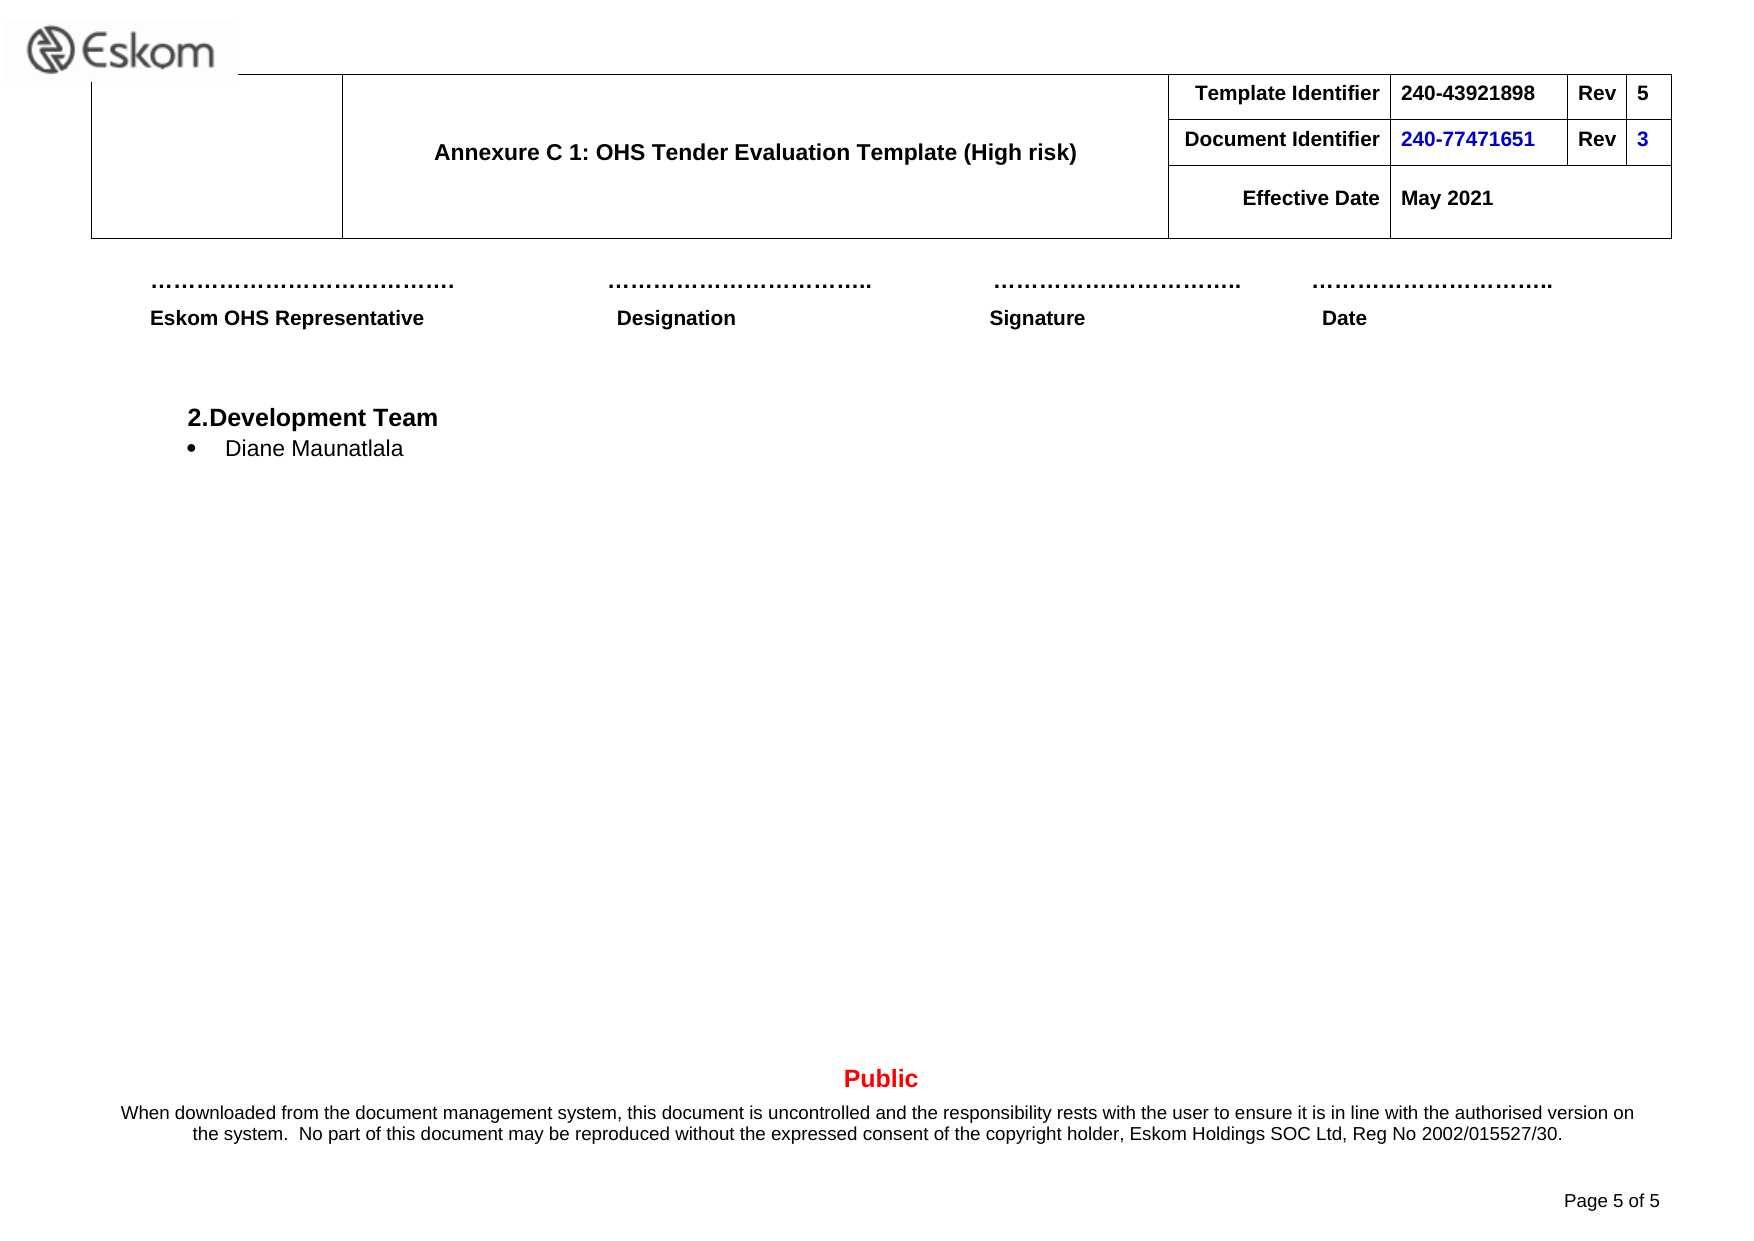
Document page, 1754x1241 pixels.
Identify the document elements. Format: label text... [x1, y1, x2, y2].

text Eskom OHS Representative Designation Signature Date [150, 306, 1604, 330]
list Diane Maunatlala [187, 435, 1604, 461]
list Development Team [187, 403, 1604, 432]
text …………………………………. …………………………….. …………….…………….. ………………………….. [150, 267, 1604, 293]
